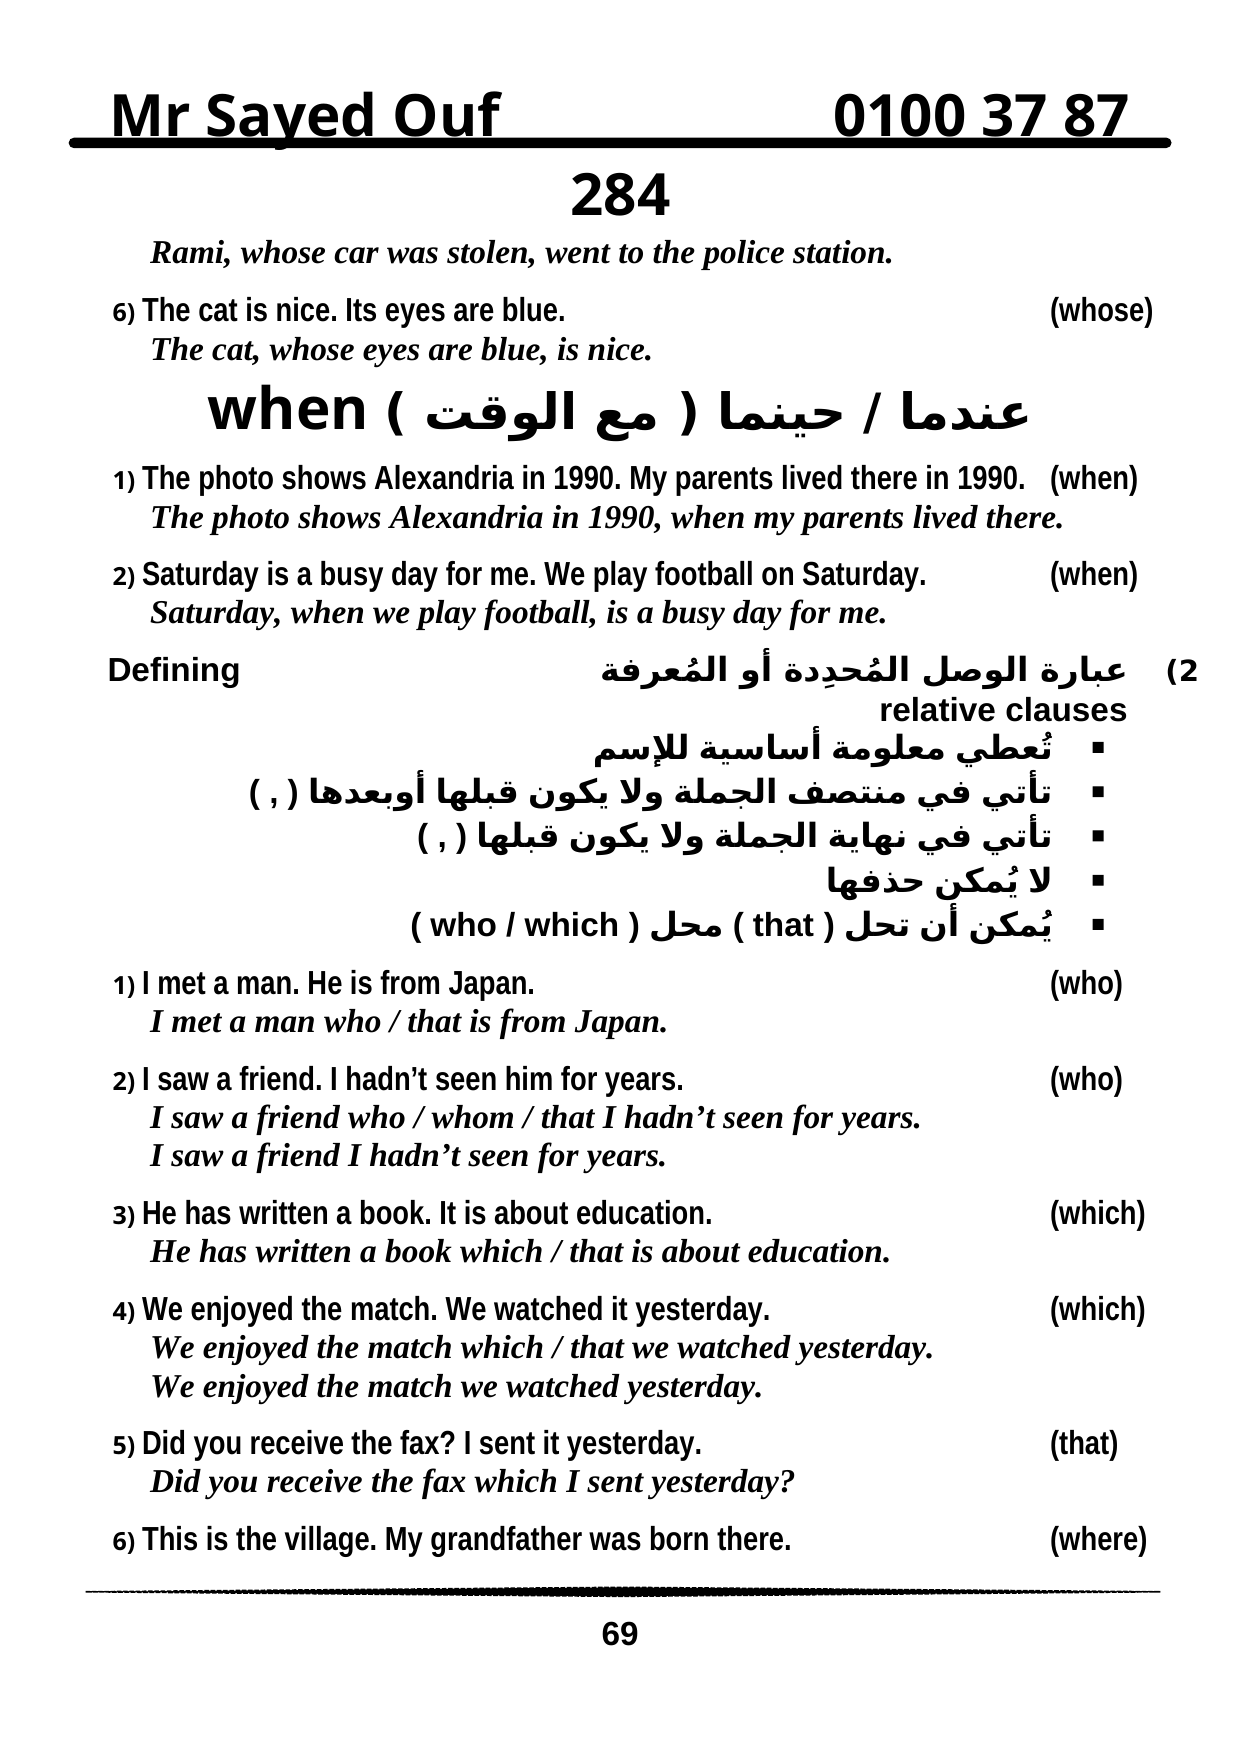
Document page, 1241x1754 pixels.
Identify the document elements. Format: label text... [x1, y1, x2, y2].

list تأتي في نهاية الجملة ولا يكون قبلها ( , ) [75, 817, 1090, 855]
text I met a man who / that is from Japan. [150, 1001, 1165, 1040]
list We enjoyed the match. We watched it yesterday. (which) [112, 1289, 1165, 1327]
list Saturday is a busy day for me. We play football on Saturday. (when) [112, 554, 1165, 593]
list I met a man. He is from Japan. (who) [112, 963, 1165, 1001]
list تُعطي معلومة أساسية للإسم [75, 728, 1090, 767]
text I saw a friend who / whom / that I hadn’t seen for years. [150, 1097, 1165, 1136]
list The cat, whose eyes are blue, is nice. [150, 329, 1165, 367]
text Saturday, when we play football, is a busy day for me. [150, 593, 1165, 631]
text Did you receive the fax which I sent yesterday? [150, 1462, 1165, 1500]
text We enjoyed the match which / that we watched yesterday. [150, 1327, 1165, 1366]
list تأتي في منتصف الجملة ولا يكون قبلها أوبعدها ( , ) [75, 772, 1090, 811]
list The photo shows Alexandria in 1990. My parents lived there in 1990. (when) [112, 458, 1165, 497]
list The cat is nice. Its eyes are blue. (whose) [112, 290, 1165, 329]
list He has written a book. It is about education. (which) [112, 1193, 1165, 1232]
list Rami, whose car was stolen, went to the police station. [150, 233, 1165, 271]
text We enjoyed the match we watched yesterday. [150, 1366, 1165, 1404]
text when عندما / حينما ( مع الوقت ) [75, 367, 1165, 447]
list This is the village. My grandfather was born there. (where) [112, 1519, 1165, 1558]
list لا يُمكن حذفها [75, 861, 1090, 899]
list يُمكن أن تحل ( that ) محل ( who / which ) [75, 905, 1090, 944]
list I saw a friend. I hadn’t seen him for years. (who) [112, 1059, 1165, 1097]
text I saw a friend I hadn’t seen for years. [150, 1136, 1165, 1174]
list Did you receive the fax? I sent it yesterday. (that) [112, 1423, 1165, 1462]
list عبارة الوصل المُحدِدة أو المُعرفة Defining relative clauses [75, 650, 1165, 728]
text He has written a book which / that is about education. [150, 1232, 1165, 1270]
text The photo shows Alexandria in 1990, when my parents lived there. [150, 497, 1165, 535]
